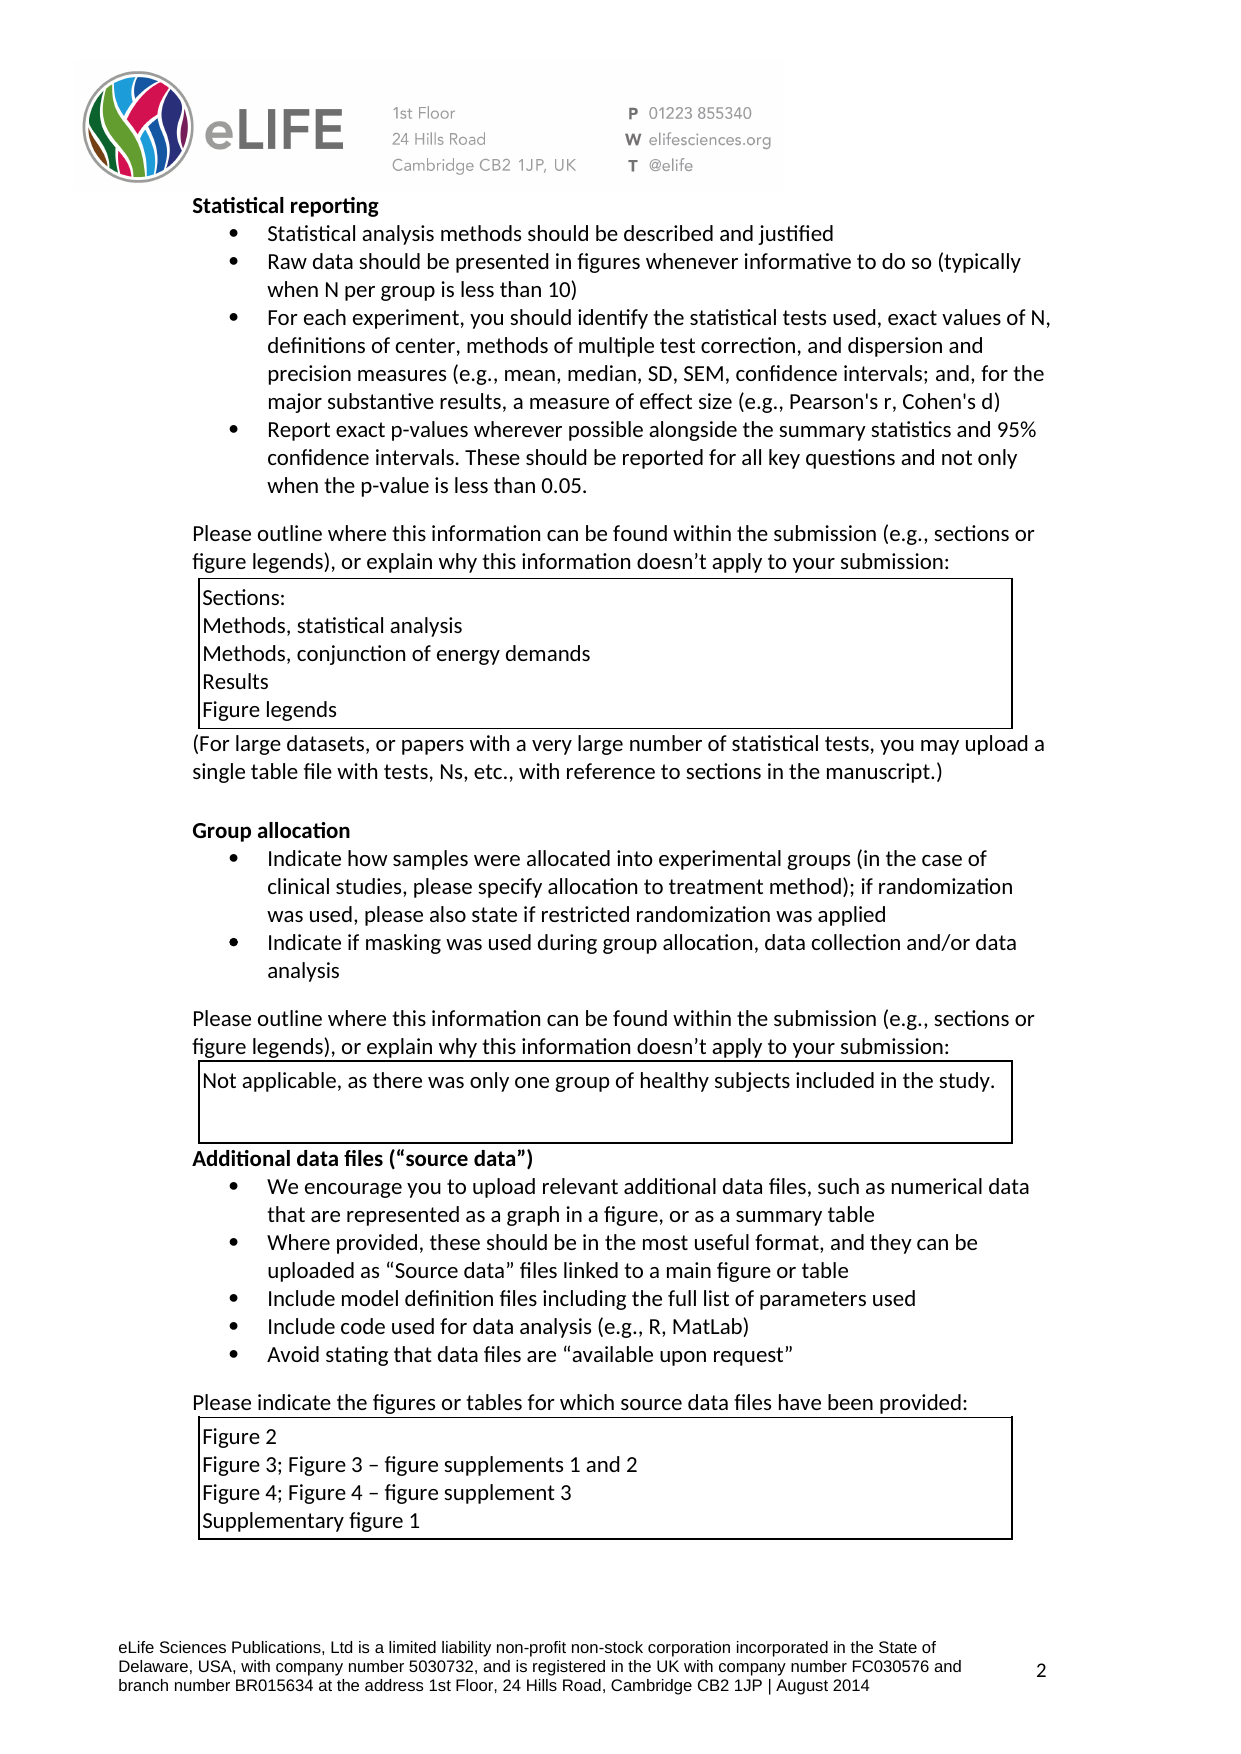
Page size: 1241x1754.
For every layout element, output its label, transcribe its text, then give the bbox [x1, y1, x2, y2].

text Not applicable, as there was only one group of healthy subjects included in the study. [200, 1064, 1011, 1096]
text Figure legends [200, 695, 1011, 726]
text Group allocation [192, 816, 1053, 844]
list Indicate how samples were allocated into experimental groups (in the case of clinical studies, please specify allocation to treatment method); if randomization was used, please also state if restricted randomization was applied [229, 844, 1053, 928]
list We encourage you to upload relevant additional data files, such as numerical data that are represented as a graph in a figure, or as a summary table [229, 1172, 1053, 1228]
text Figure 3; Figure 3 – figure supplements 1 and 2 [202, 1450, 1009, 1478]
text Methods, conjunction of energy demands [202, 639, 1009, 667]
list Include model definition files including the full list of parameters used [229, 1284, 1053, 1312]
list Where provided, these should be in the most useful format, and they can be uploaded as “Source data” files linked to a main figure or table [229, 1228, 1053, 1284]
list Report exact p-values wherever possible alongside the summary statistics and 95% confidence intervals. These should be reported for all key questions and not only when the p-value is less than 0.05. [229, 415, 1053, 499]
text Methods, statistical analysis [202, 611, 1009, 639]
list Indicate if masking was used during group allocation, data collection and/or data analysis [229, 928, 1053, 984]
list Avoid stating that data files are “available upon request” [229, 1340, 1053, 1368]
text Statistical reporting [192, 191, 1053, 219]
list Statistical analysis methods should be described and justified [229, 219, 1053, 247]
text Sections: [200, 581, 1011, 611]
text (For large datasets, or papers with a very large number of statistical tests, you may upload a single table file with tests, Ns, etc., with reference to sections in the manuscript.) [192, 603, 1053, 785]
list Raw data should be presented in figures whenever informative to do so (typically when N per group is less than 10) [229, 247, 1053, 303]
text Additional data files (“source data”) [192, 1091, 1053, 1172]
text Please indicate the figures or tables for which source data files have been provided: [192, 1388, 1053, 1416]
text Figure 2 [200, 1420, 1011, 1450]
picture [73, 59, 784, 191]
list Include code used for data analysis (e.g., R, MatLab) [229, 1312, 1053, 1340]
list For each experiment, you should identify the statistical tests used, exact values of N, definitions of center, methods of multiple test correction, and dispersion and precision measures (e.g., mean, median, SD, SEM, confidence intervals; and, for the major substantive results, a measure of effect size (e.g., Pearson's r, Cohen's d) [229, 303, 1053, 415]
text Results [202, 667, 1009, 695]
text Figure 4; Figure 4 – figure supplement 3 [202, 1478, 1009, 1506]
text Supplementary figure 1 [200, 1506, 1011, 1536]
